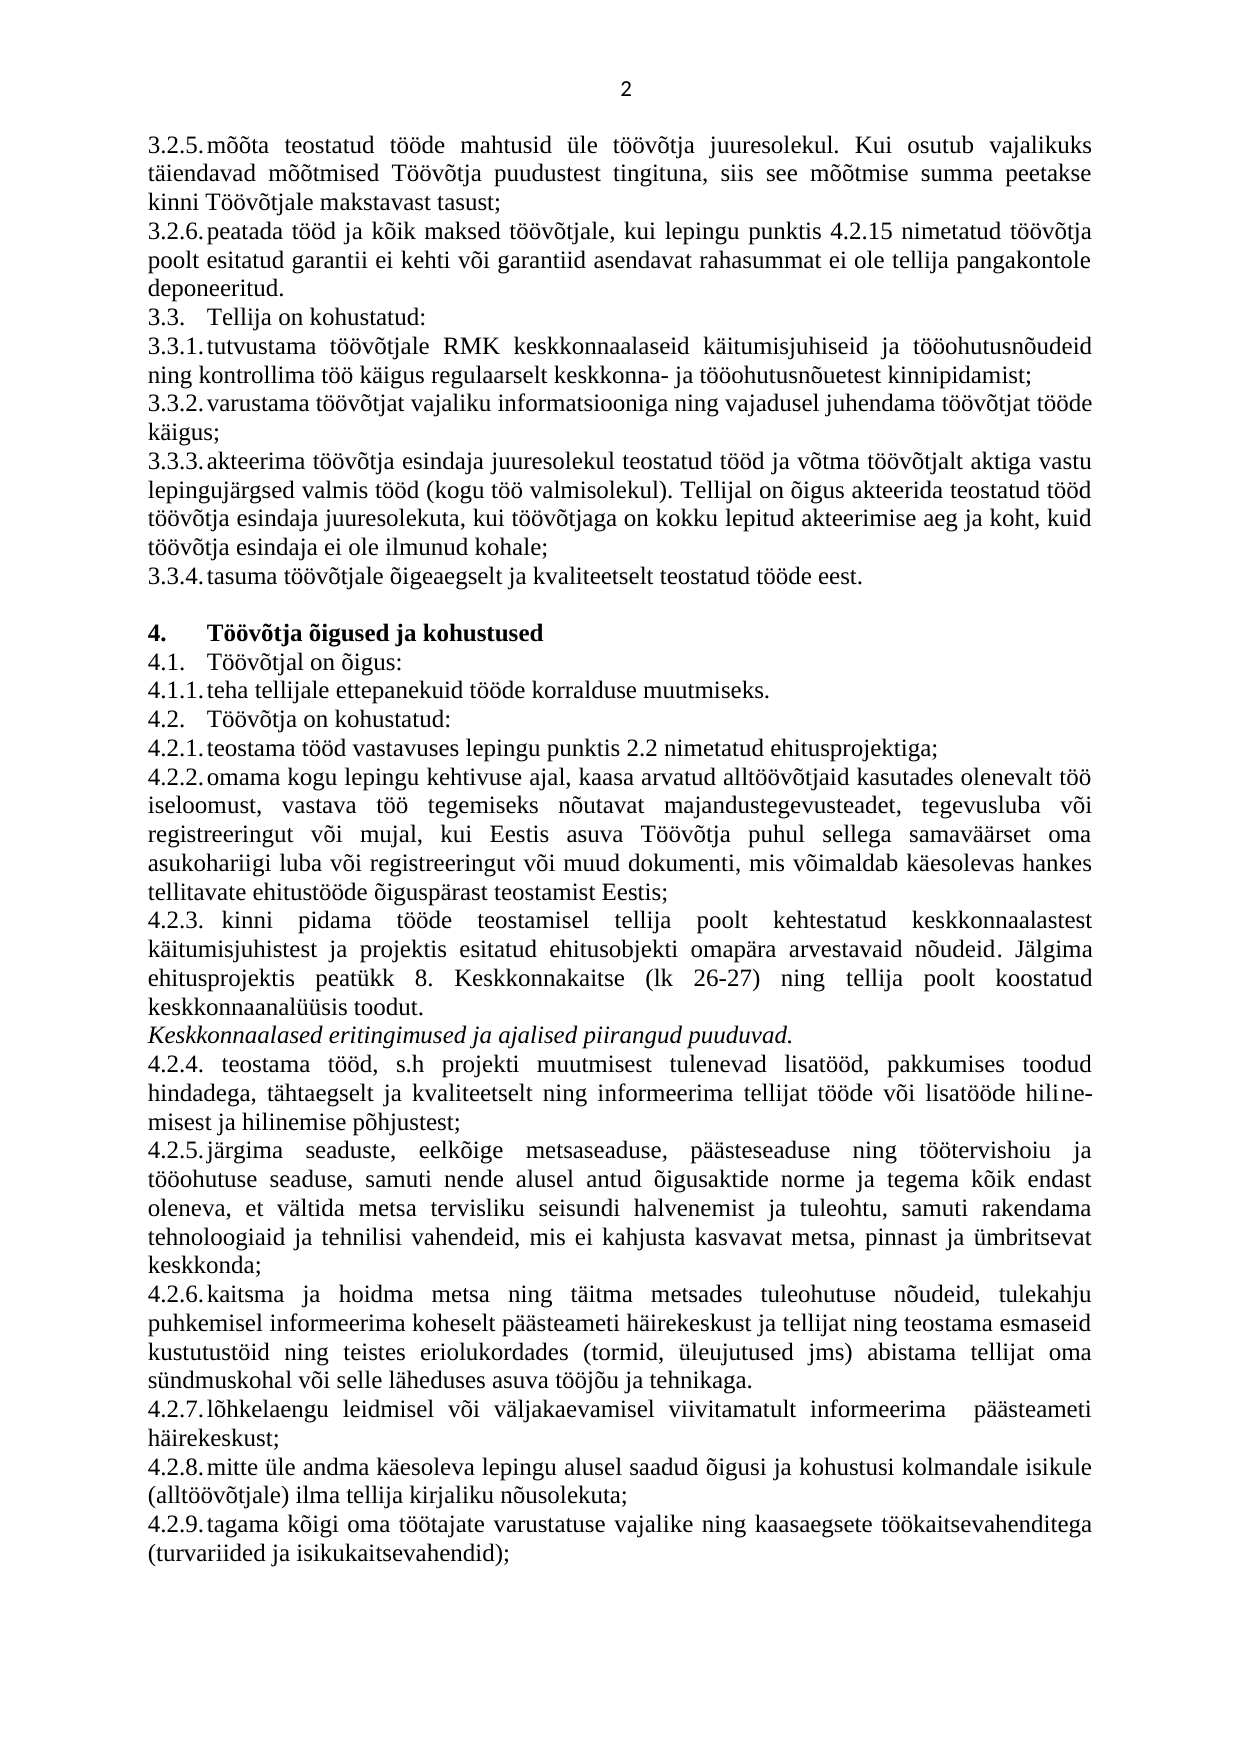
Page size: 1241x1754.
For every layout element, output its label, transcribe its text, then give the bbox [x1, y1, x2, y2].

text peatada tööd ja kõik maksed töövõtjale, kui lepingu punktis 4.2.15 nimetatud töövõtja poolt esitatud garantii ei kehti või garantiid asendavat rahasummat ei ole tellija pangakontole deponeeritud. [148, 216, 1093, 302]
text tagama kõigi oma töötajate varustatuse vajalike ning kaasaegsete töökaitsevahenditega (turvariided ja isikukaitsevahendid); [148, 1509, 1093, 1567]
text tasuma töövõtjale õigeaegselt ja kvaliteetselt teostatud tööde eest. [148, 561, 1093, 590]
text teha tellijale ettepanekuid tööde korralduse muutmiseks. [148, 675, 1093, 704]
text mõõta teostatud tööde mahtusid üle töövõtja juuresolekul. Kui osutub vajalikuks täiendavad mõõtmised Töövõtja puudustest tingituna, siis see mõõtmise summa peetakse kinni Töövõtjale makstavast tasust; [148, 130, 1093, 216]
text teostama tööd vastavuses lepingu punktis 2.2 nimetatud ehitusprojektiga; [148, 733, 1093, 762]
text tutvustama töövõtjale RMK keskkonnaalaseid käitumisjuhiseid ja tööohutusnõudeid ning kontrollima töö käigus regulaarselt keskkonna- ja tööohutusnõuetest kinnipidamist; [148, 331, 1093, 388]
text akteerima töövõtja esindaja juuresolekul teostatud tööd ja võtma töövõtjalt aktiga vastu lepingujärgsed valmis tööd (kogu töö valmisolekul). Tellijal on õigus akteerida teostatud tööd töövõtja esindaja juuresolekuta, kui töövõtjaga on kokku lepitud akteerimise aeg ja koht, kuid töövõtja esindaja ei ole ilmunud kohale; [148, 446, 1093, 561]
text lõhkelaengu leidmisel või väljakaevamisel viivitamatult informeerima päästeameti häirekeskust; [148, 1394, 1093, 1452]
text varustama töövõtjat vajaliku informatsiooniga ning vajadusel juhendama töövõtjat tööde käigus; [148, 388, 1093, 446]
text mitte üle andma käesoleva lepingu alusel saadud õigusi ja kohustusi kolmandale isikule (alltöövõtjale) ilma tellija kirjaliku nõusolekuta; [148, 1452, 1093, 1509]
text Keskkonnaalased eritingimused ja ajalised piirangud puuduvad. [148, 1020, 1093, 1049]
text Töövõtja õigused ja kohustused [148, 618, 1093, 647]
text omama kogu lepingu kehtivuse ajal, kaasa arvatud alltöövõtjaid kasutades olenevalt töö iseloomust, vastava töö tegemiseks nõutavat majandustegevusteadet, tegevusluba või registreeringut või mujal, kui Eestis asuva Töövõtja puhul sellega samaväärset oma asukohariigi luba või registreeringut või muud dokumenti, mis võimaldab käesolevas hankes tellitavate ehitustööde õiguspärast teostamist Eestis; [148, 762, 1093, 905]
text Töövõtja on kohustatud: [148, 704, 1093, 733]
text Töövõtjal on õigus: [148, 647, 1093, 675]
text kinni pidama tööde teostamisel tellija poolt kehtestatud keskkonnaalastest käitumisjuhistest ja projektis esitatud ehitusobjekti omapära arvestavaid nõudeid. Jälgima ehitusprojektis peatükk 8. Keskkonnakaitse (lk 26-27) ning tellija poolt koostatud keskkonnaanalüüsis toodut. [148, 905, 1093, 1020]
text kaitsma ja hoidma metsa ning täitma metsades tuleohutuse nõudeid, tulekahju puhkemisel informeerima koheselt päästeameti häirekeskust ja tellijat ning teostama esmaseid kustutustöid ning teistes eriolukordades (tormid, üleujutused jms) abistama tellijat oma sündmuskohal või selle läheduses asuva tööjõu ja tehnikaga. [148, 1279, 1093, 1394]
text teostama tööd, s.h projekti muutmisest tulenevad lisatööd, pakkumises toodud hindadega, tähtaegselt ja kvaliteetselt ning informeerima tellijat tööde või lisatööde hilinemisest ja hilinemise põhjustest; [148, 1049, 1093, 1135]
text Tellija on kohustatud: [148, 302, 1093, 331]
text järgima seaduste, eelkõige metsaseaduse, päästeseaduse ning töötervishoiu ja tööohutuse seaduse, samuti nende alusel antud õigusaktide norme ja tegema kõik endast oleneva, et vältida metsa tervisliku seisundi halvenemist ja tuleohtu, samuti rakendama tehnoloogiaid ja tehnilisi vahendeid, mis ei kahjusta kasvavat metsa, pinnast ja ümbritsevat keskkonda; [148, 1135, 1093, 1279]
